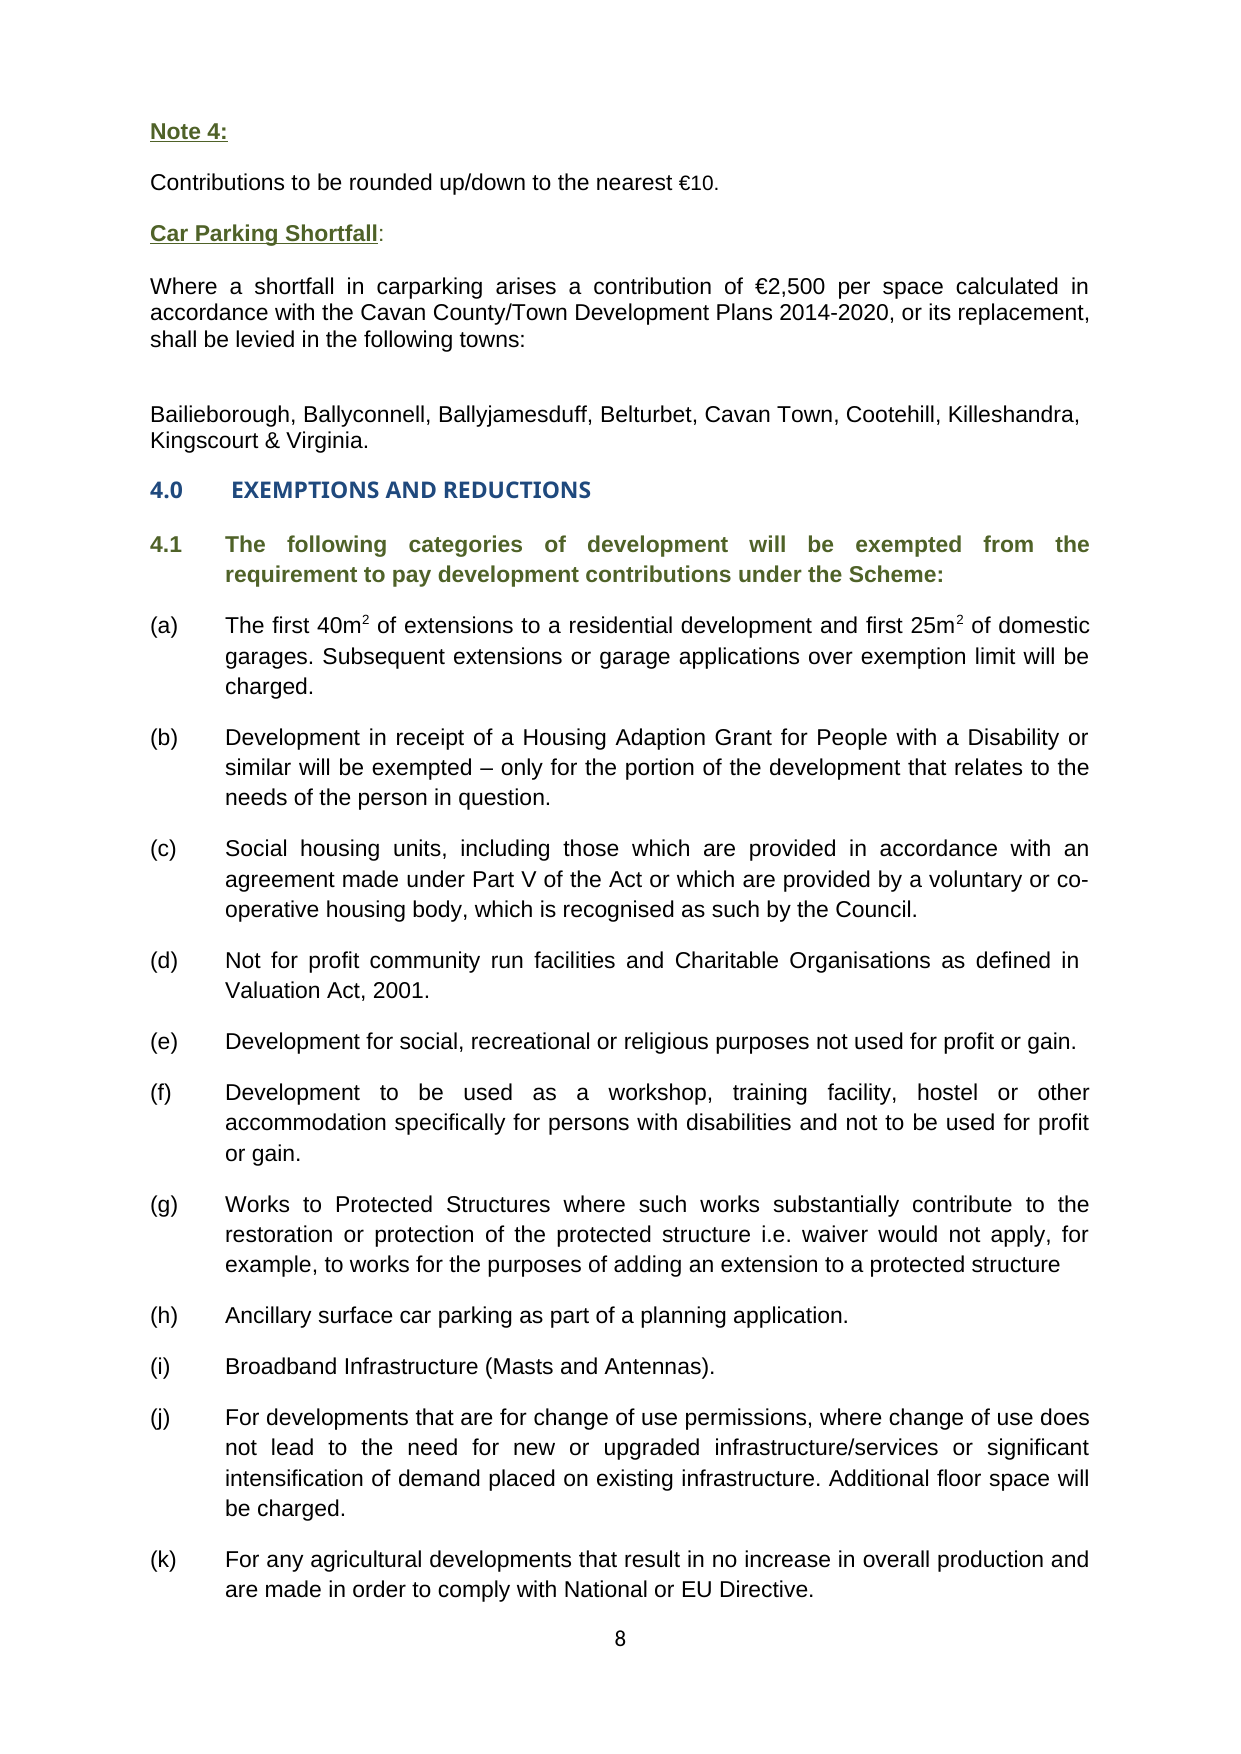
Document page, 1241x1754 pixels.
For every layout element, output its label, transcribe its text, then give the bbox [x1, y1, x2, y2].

text (a) The first 40m2 of extensions to a residential development and first 25m2 of domestic garages. Subsequent extensions or garage applications over exemption limit will be charged. [150, 612, 1090, 699]
text Bailieborough, Ballyconnell, Ballyjamesduff, Belturbet, Cavan Town, Cootehill, Killeshandra, Kingscourt & Virginia. [150, 401, 1090, 453]
text (i) Broadband Infrastructure (Masts and Antennas). [150, 1353, 1090, 1379]
subtitle Where a shortfall in carparking arises a contribution of €2,500 per space calculated in accordance with the Cavan County/Town Development Plans 2014-2020, or its replacement, shall be levied in the following towns: [150, 273, 1090, 352]
text (f) Development to be used as a workshop, training facility, hostel or other accommodation specifically for persons with disabilities and not to be used for profit or gain. [150, 1079, 1090, 1166]
subtitle Car Parking Shortfall: [150, 220, 1090, 247]
text (b) Development in receipt of a Housing Adaption Grant for People with a Disability or similar will be exempted – only for the portion of the development that relates to the needs of the person in question. [150, 724, 1090, 811]
text (c) Social housing units, including those which are provided in accordance with an agreement made under Part V of the Act or which are provided by a voluntary or co-operative housing body, which is recognised as such by the Council. [150, 835, 1090, 922]
text (d) Not for profit community run facilities and Charitable Organisations as defined in Valuation Act, 2001. [150, 947, 1090, 1003]
text (e) Development for social, recreational or religious purposes not used for profit or gain. [150, 1028, 1090, 1054]
text (k) For any agricultural developments that result in no increase in overall production and are made in order to comply with National or EU Directive. [150, 1546, 1090, 1602]
text Note 4: [150, 118, 1090, 144]
text (j) For developments that are for change of use permissions, where change of use does not lead to the need for new or upgraded infrastructure/services or significant intensification of demand placed on existing infrastructure. Additional floor space will be charged. [150, 1404, 1090, 1521]
text 4.0 EXEMPTIONS AND REDUCTIONS [150, 474, 1090, 506]
text Contributions to be rounded up/down to the nearest €10. [150, 169, 1090, 196]
text (g) Works to Protected Structures where such works substantially contribute to the restoration or protection of the protected structure i.e. waiver would not apply, for example, to works for the purposes of adding an extension to a protected structure [150, 1191, 1090, 1277]
text (h) Ancillary surface car parking as part of a planning application. [150, 1302, 1090, 1328]
text 4.1 The following categories of development will be exempted from the requirement to pay development contributions under the Scheme: [150, 531, 1090, 588]
